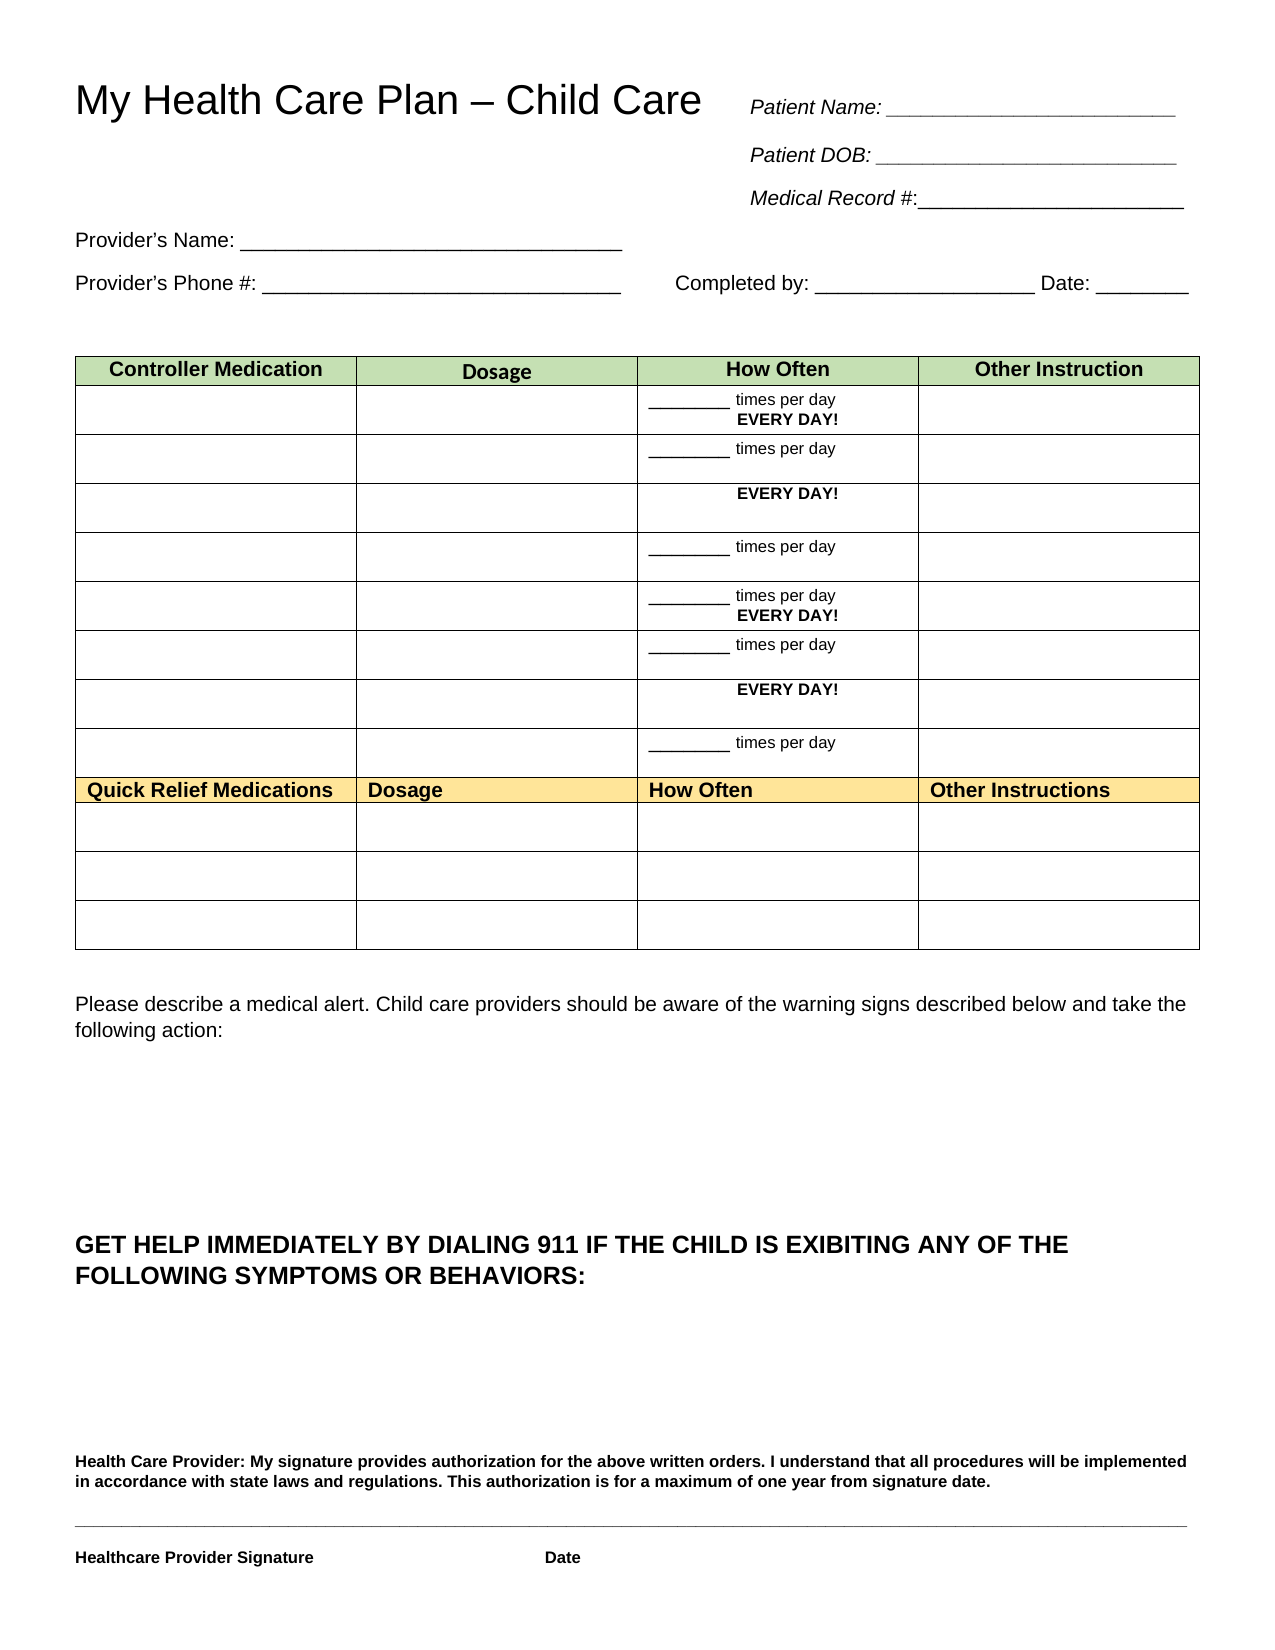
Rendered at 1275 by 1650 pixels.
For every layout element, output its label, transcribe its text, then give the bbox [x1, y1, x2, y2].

table_cell [357, 729, 637, 777]
table_cell [919, 582, 1199, 630]
table_cell [638, 901, 918, 948]
table_cell [357, 484, 637, 532]
text Health Care Provider: My signature provides authorization for the above written orders. I understand that all procedures will be implemented in accordance with state laws and regulations. This authorization is for a maximum of one year from signature date. [75, 1452, 1200, 1491]
table_cell [919, 803, 1199, 851]
table_cell [76, 631, 356, 679]
text Please describe a medical alert. Child care providers should be aware of the warning signs described below and take the following action: [75, 992, 1200, 1042]
table_cell Other Instructions [919, 778, 1199, 802]
table_cell Quick Relief Medications [76, 778, 356, 802]
text Healthcare Provider Signature Date [75, 1548, 1200, 1567]
table_cell [76, 435, 356, 483]
table_cell [76, 582, 356, 630]
table_cell [357, 631, 637, 679]
table_cell [919, 484, 1199, 532]
table_cell [357, 901, 637, 948]
text My Health Care Plan – Child Care Patient Name: _________________________ [75, 75, 1200, 123]
table_header Other Instruction [919, 357, 1199, 385]
table_cell [357, 533, 637, 581]
table_cell How Often [638, 778, 918, 802]
table_cell [357, 582, 637, 630]
table_cell [919, 901, 1199, 948]
table_cell [76, 729, 356, 777]
table_cell _______ times per day [638, 435, 918, 483]
table_cell [919, 435, 1199, 483]
table_cell [638, 803, 918, 851]
text Medical Record #:_______________________ [75, 186, 1200, 210]
table_cell [76, 484, 356, 532]
table_cell _______ times per day [638, 631, 918, 679]
table_cell _______ times per day EVERY DAY! [638, 582, 918, 630]
table_cell [357, 852, 637, 899]
table_cell [76, 680, 356, 728]
table_cell [357, 680, 637, 728]
text Provider’s Name: _________________________________ [75, 228, 1200, 252]
table_cell _______ times per day [638, 533, 918, 581]
table_cell [919, 631, 1199, 679]
table_cell EVERY DAY! [638, 680, 918, 728]
table_cell [357, 803, 637, 851]
table_cell [638, 852, 918, 899]
table_cell [357, 386, 637, 434]
table_cell [76, 901, 356, 948]
table_cell [76, 533, 356, 581]
table_header Dosage [357, 357, 637, 385]
table_header Controller Medication [76, 357, 356, 385]
table_cell [357, 435, 637, 483]
table_cell [919, 852, 1199, 899]
table_cell [919, 533, 1199, 581]
table_cell [76, 386, 356, 434]
table_cell [919, 729, 1199, 777]
table_cell _______ times per day EVERY DAY! [638, 386, 918, 434]
table_cell Dosage [357, 778, 637, 802]
table_cell [919, 680, 1199, 728]
table_header How Often [638, 357, 918, 385]
text ________________________________________________________________________________________________________________________ [75, 1510, 1200, 1529]
text Patient DOB: __________________________ [75, 143, 1200, 167]
text GET HELP IMMEDIATELY BY DIALING 911 IF THE CHILD IS EXIBITING ANY OF THE FOLLOWING SYMPTOMS OR BEHAVIORS: [75, 1230, 1200, 1290]
table_cell [76, 852, 356, 899]
text Provider’s Phone #: _______________________________ Completed by: ___________________ Date: ________ [75, 271, 1200, 295]
table_cell _______ times per day [638, 729, 918, 777]
table_cell EVERY DAY! [638, 484, 918, 532]
table_cell [76, 803, 356, 851]
table_cell [919, 386, 1199, 434]
